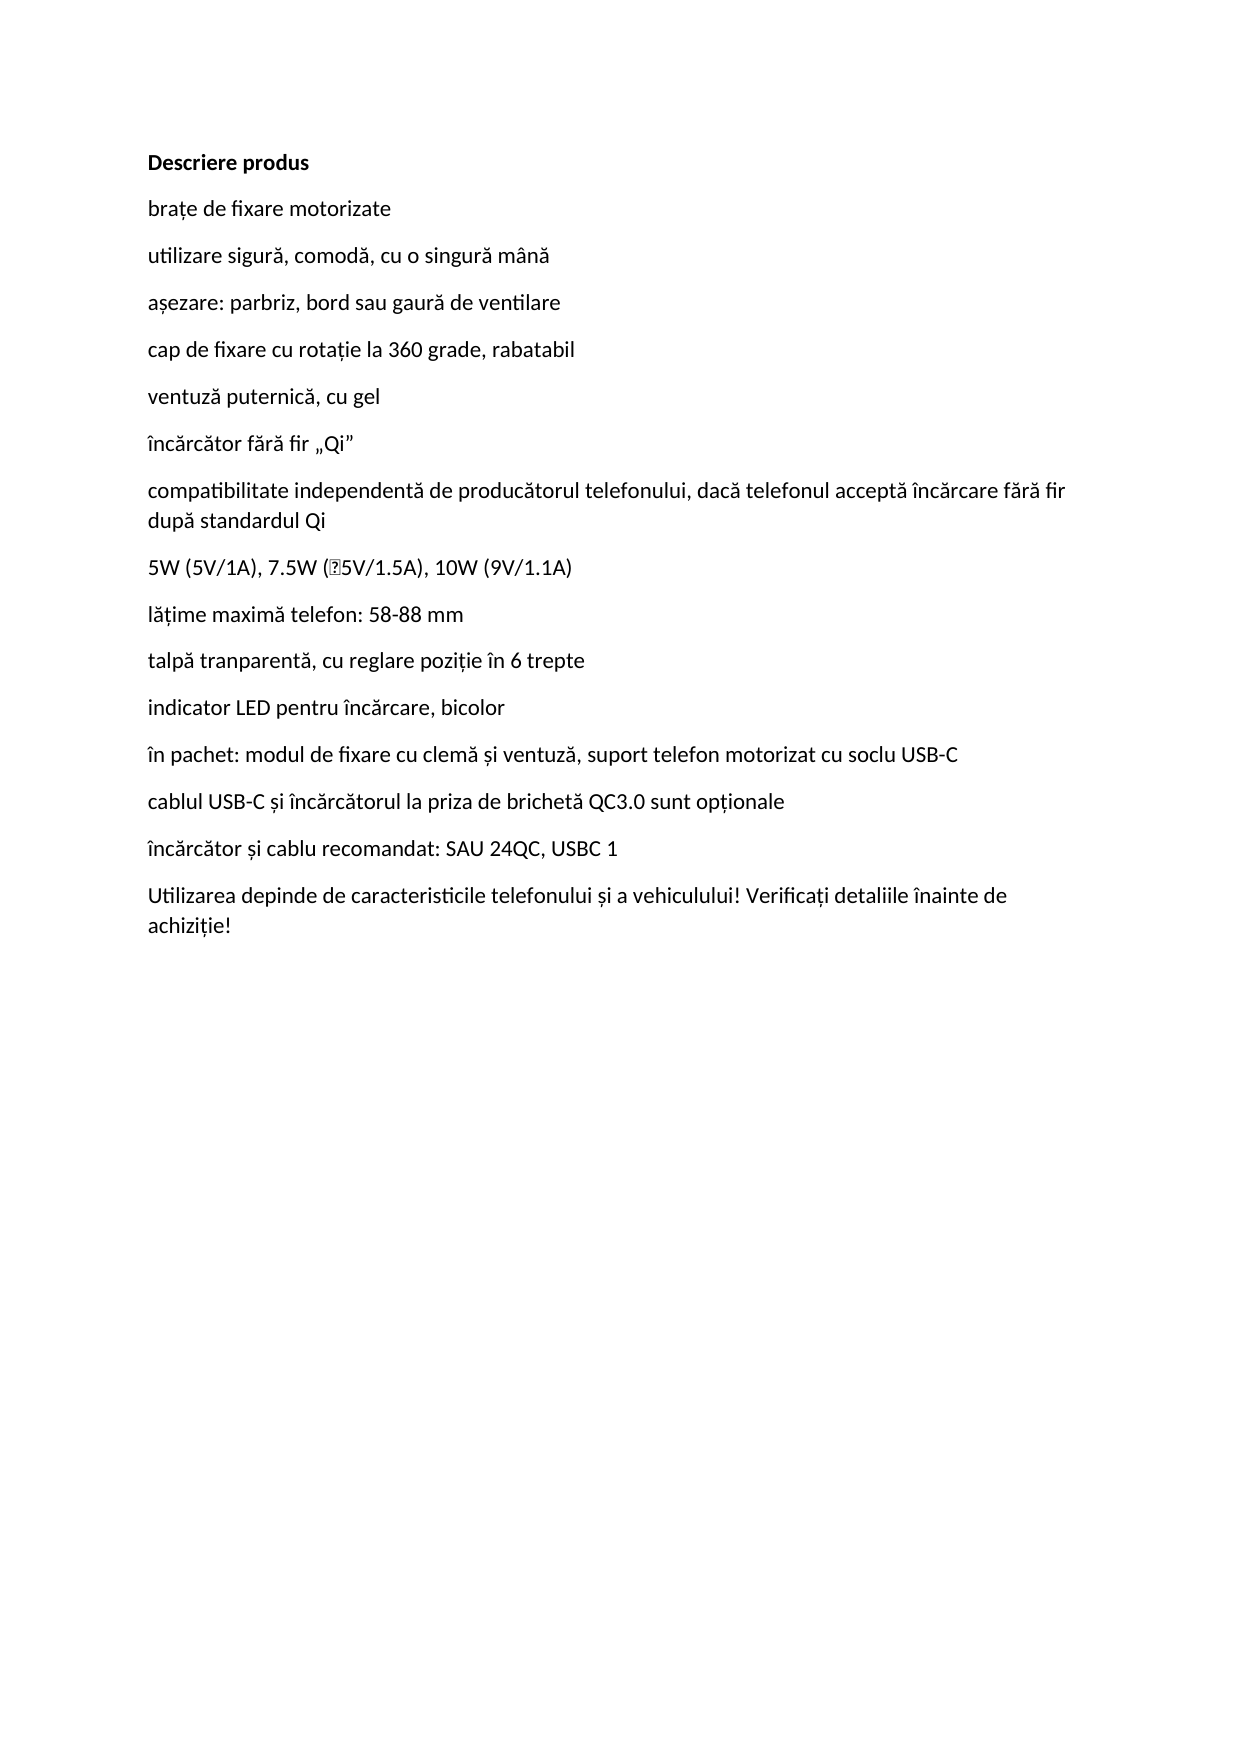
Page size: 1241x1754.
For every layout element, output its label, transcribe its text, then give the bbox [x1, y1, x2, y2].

text așezare: parbriz, bord sau gaură de ventilare [148, 288, 1093, 316]
text 5W (5V/1A), 7.5W (5V/1.5A), 10W (9V/1.1A) [148, 553, 1093, 581]
text cap de fixare cu rotație la 360 grade, rabatabil [148, 335, 1093, 363]
text Descriere produs [148, 148, 1093, 176]
text lățime maximă telefon: 58-88 mm [148, 600, 1093, 628]
text Utilizarea depinde de caracteristicile telefonului și a vehiculului! Verificați detaliile înainte de achiziție! [148, 881, 1093, 939]
text utilizare sigură, comodă, cu o singură mână [148, 241, 1093, 269]
text cablul USB-C și încărcătorul la priza de brichetă QC3.0 sunt opționale [148, 787, 1093, 815]
text încărcător fără fir „Qi” [148, 429, 1093, 457]
text indicator LED pentru încărcare, bicolor [148, 693, 1093, 721]
text ventuză puternică, cu gel [148, 382, 1093, 410]
text brațe de fixare motorizate [148, 194, 1093, 222]
text talpă tranparentă, cu reglare poziție în 6 trepte [148, 647, 1093, 674]
text încărcător și cablu recomandat: SAU 24QC, USBC 1 [148, 834, 1093, 862]
text compatibilitate independentă de producătorul telefonului, dacă telefonul acceptă încărcare fără fir după standardul Qi [148, 476, 1093, 534]
text în pachet: modul de fixare cu clemă și ventuză, suport telefon motorizat cu soclu USB-C [148, 740, 1093, 768]
